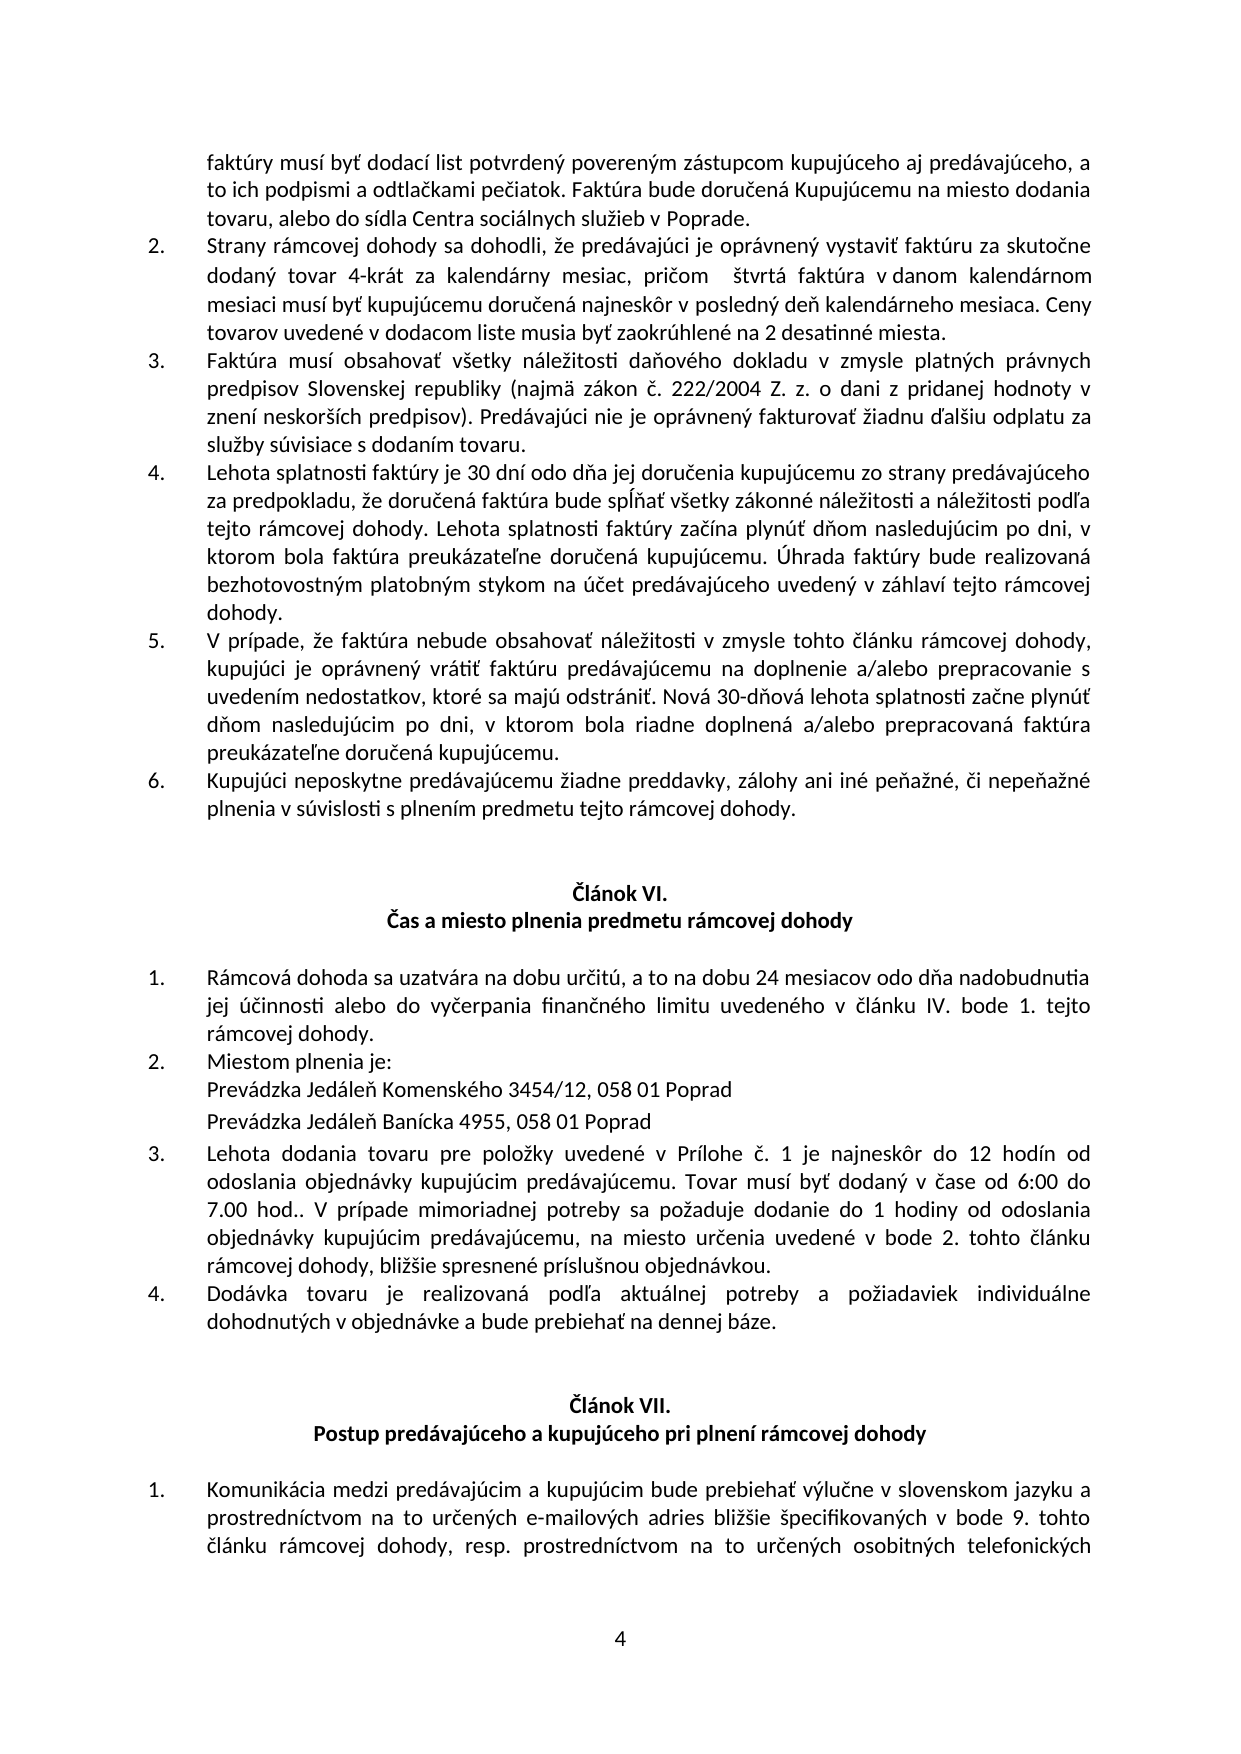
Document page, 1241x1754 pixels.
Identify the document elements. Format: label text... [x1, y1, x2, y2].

text Postup predávajúceho a kupujúceho pri plnení rámcovej dohody [148, 1419, 1093, 1447]
text Čas a miesto plnenia predmetu rámcovej dohody [148, 907, 1093, 935]
text 5. V prípade, že faktúra nebude obsahovať náležitosti v zmysle tohto článku rámcovej dohody, kupujúci je oprávnený vrátiť faktúru predávajúcemu na doplnenie a/alebo prepracovanie s uvedením nedostatkov, ktoré sa majú odstrániť. Nová 30-dňová lehota splatnosti začne plynúť dňom nasledujúcim po dni, v ktorom bola riadne doplnená a/alebo prepracovaná faktúra preukázateľne doručená kupujúcemu. [148, 626, 1093, 767]
text 2. Strany rámcovej dohody sa dohodli, že predávajúci je oprávnený vystaviť faktúru za skutočne dodaný tovar 4-krát za kalendárny mesiac, pričom štvrtá faktúra v danom kalendárnom mesiaci musí byť kupujúcemu doručená najneskôr v posledný deň kalendárneho mesiaca. Ceny tovarov uvedené v dodacom liste musia byť zaokrúhlené na 2 desatinné miesta. [148, 232, 1093, 346]
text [148, 148, 1093, 232]
text 1. Rámcová dohoda sa uzatvára na dobu určitú, a to na dobu 24 mesiacov odo dňa nadobudnutia jej účinnosti alebo do vyčerpania finančného limitu uvedeného v článku IV. bode 1. tejto rámcovej dohody. [148, 963, 1093, 1047]
text Prevádzka Jedáleň Komenského 3454/12, 058 01 Poprad [207, 1075, 1093, 1103]
text Prevádzka Jedáleň Banícka 4955, 058 01 Poprad [207, 1107, 1093, 1135]
text 3. Lehota dodania tovaru pre položky uvedené v Prílohe č. 1 je najneskôr do 12 hodín od odoslania objednávky kupujúcim predávajúcemu. Tovar musí byť dodaný v čase od 6:00 do 7.00 hod.. V prípade mimoriadnej potreby sa požaduje dodanie do 1 hodiny od odoslania objednávky kupujúcim predávajúcemu, na miesto určenia uvedené v bode 2. tohto článku rámcovej dohody, bližšie spresnené príslušnou objednávkou. [148, 1139, 1093, 1279]
text Článok VII. [148, 1391, 1093, 1419]
text 2. Miestom plnenia je: [148, 1047, 1093, 1075]
text 3. Faktúra musí obsahovať všetky náležitosti daňového dokladu v zmysle platných právnych predpisov Slovenskej republiky (najmä zákon č. 222/2004 Z. z. o dani z pridanej hodnoty v znení neskorších predpisov). Predávajúci nie je oprávnený fakturovať žiadnu ďalšiu odplatu za služby súvisiace s dodaním tovaru. [148, 346, 1093, 458]
text 6. Kupujúci neposkytne predávajúcemu žiadne preddavky, zálohy ani iné peňažné, či nepeňažné plnenia v súvislosti s plnením predmetu tejto rámcovej dohody. [148, 767, 1093, 823]
text 4. Dodávka tovaru je realizovaná podľa aktuálnej potreby a požiadaviek individuálne dohodnutých v objednávke a bude prebiehať na dennej báze. [148, 1279, 1093, 1335]
text 4. Lehota splatnosti faktúry je 30 dní odo dňa jej doručenia kupujúcemu zo strany predávajúceho za predpokladu, že doručená faktúra bude spĺňať všetky zákonné náležitosti a náležitosti podľa tejto rámcovej dohody. Lehota splatnosti faktúry začína plynúť dňom nasledujúcim po dni, v ktorom bola faktúra preukázateľne doručená kupujúcemu. Úhrada faktúry bude realizovaná bezhotovostným platobným stykom na účet predávajúceho uvedený v záhlaví tejto rámcovej dohody. [148, 458, 1093, 626]
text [148, 1475, 1093, 1559]
text Článok VI. [148, 879, 1093, 907]
